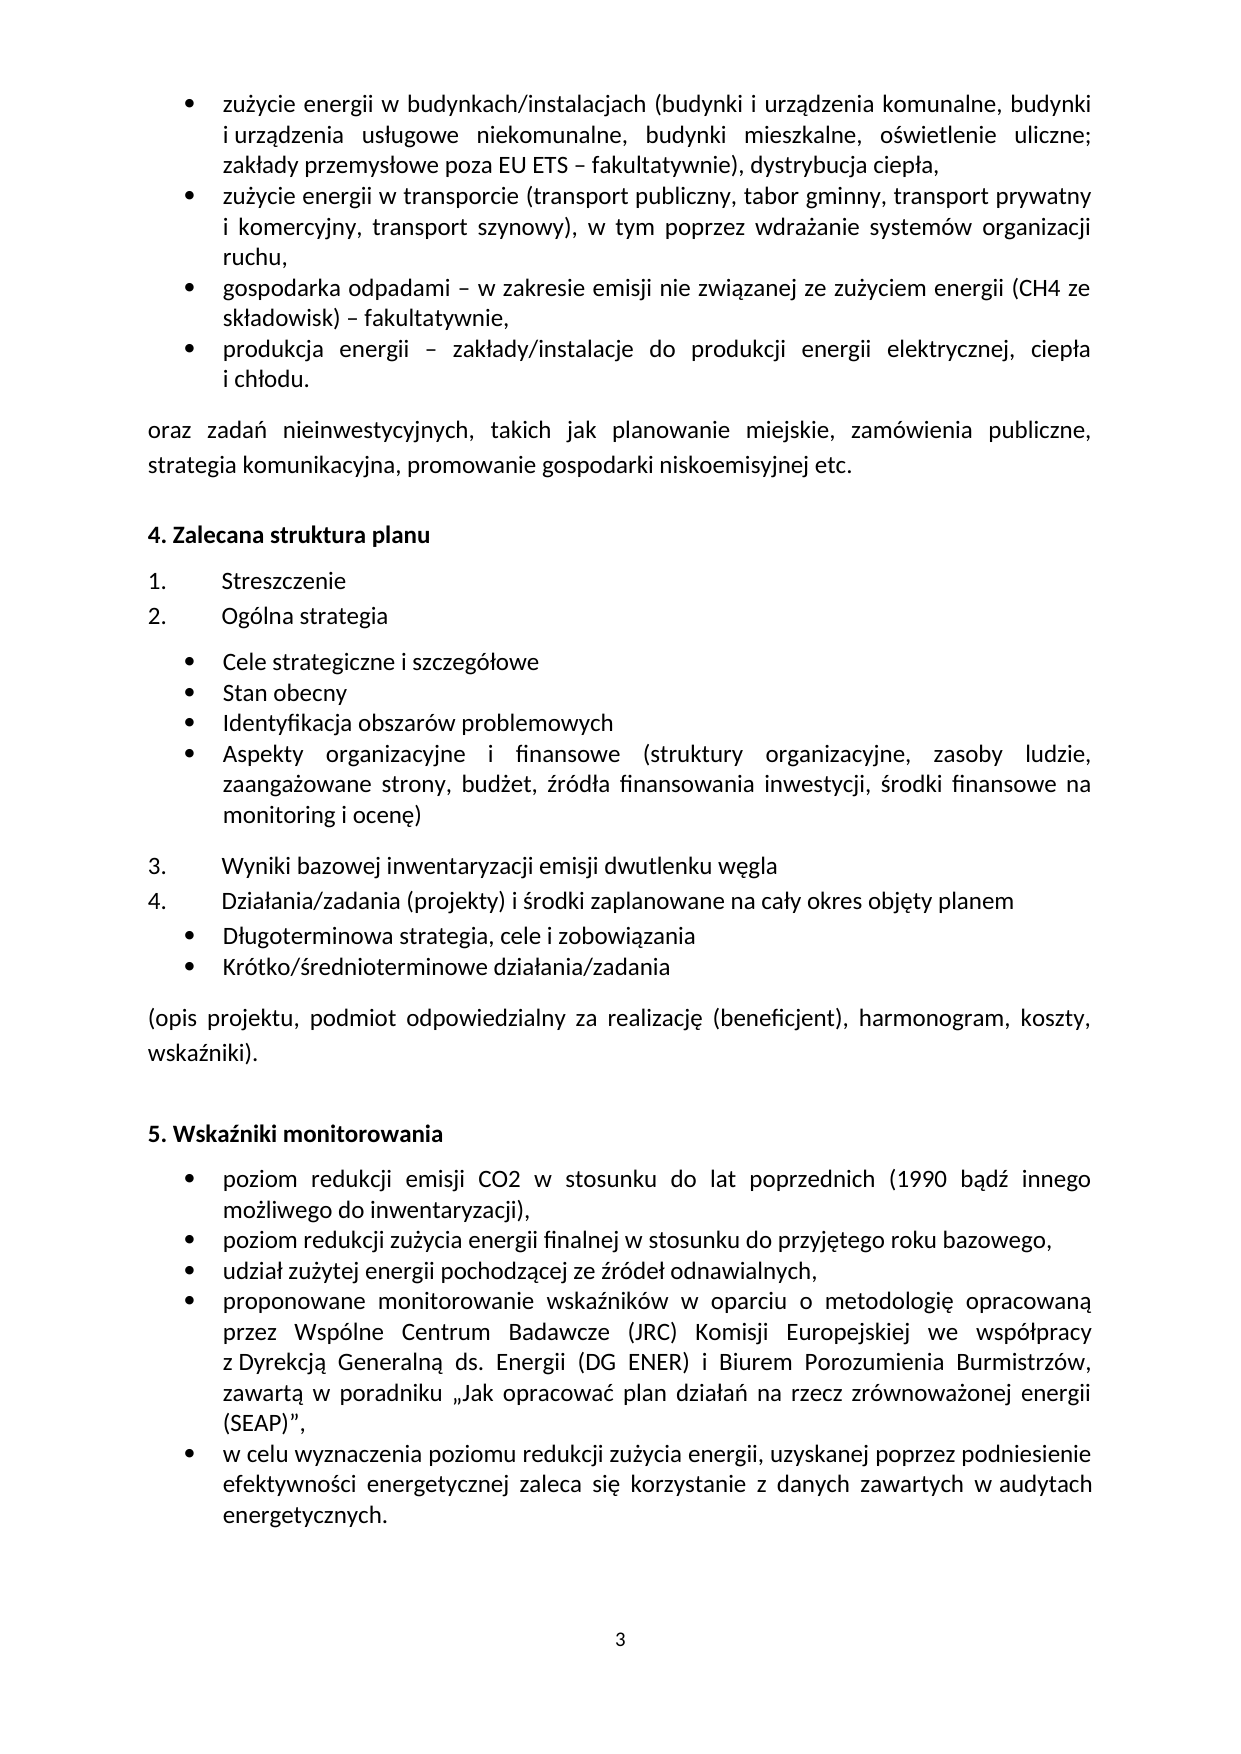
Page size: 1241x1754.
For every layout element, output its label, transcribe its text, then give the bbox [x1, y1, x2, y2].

list proponowane monitorowanie wskaźników w oparciu o metodologię opracowaną przez Wspólne Centrum Badawcze (JRC) Komisji Europejskiej we współpracy z Dyrekcją Generalną ds. Energii (DG ENER) i Biurem Porozumienia Burmistrzów, zawartą w poradniku „Jak opracować plan działań na rzecz zrównoważonej energii (SEAP)”, [185, 1286, 1092, 1438]
list w celu wyznaczenia poziomu redukcji zużycia energii, uzyskanej poprzez podniesienie efektywności energetycznej zaleca się korzystanie z danych zawartych w audytach energetycznych. [185, 1438, 1092, 1530]
list gospodarka odpadami – w zakresie emisji nie związanej ze zużyciem energii (CH4 ze składowisk) – fakultatywnie, [185, 272, 1092, 333]
text 4. Zalecana struktura planu [148, 520, 1092, 550]
list poziom redukcji emisji CO2 w stosunku do lat poprzednich (1990 bądź innego możliwego do inwentaryzacji), [185, 1163, 1092, 1224]
text 3. Wyniki bazowej inwentaryzacji emisji dwutlenku węgla [148, 850, 1092, 881]
list zużycie energii w transporcie (transport publiczny, tabor gminny, transport prywatny i komercyjny, transport szynowy), w tym poprzez wdrażanie systemów organizacji ruchu, [185, 180, 1092, 272]
list zużycie energii w budynkach/instalacjach (budynki i urządzenia komunalne, budynki i urządzenia usługowe niekomunalne, budynki mieszkalne, oświetlenie uliczne; zakłady przemysłowe poza EU ETS – fakultatywnie), dystrybucja ciepła, [185, 89, 1092, 180]
text 5. Wskaźniki monitorowania [148, 1118, 1092, 1148]
text (opis projektu, podmiot odpowiedzialny za realizację (beneficjent), harmonogram, koszty, wskaźniki). [148, 1002, 1092, 1067]
list produkcja energii – zakłady/instalacje do produkcji energii elektrycznej, ciepła i chłodu. [185, 333, 1092, 394]
list Aspekty organizacyjne i finansowe (struktury organizacyjne, zasoby ludzie, zaangażowane strony, budżet, źródła finansowania inwestycji, środki finansowe na monitoring i ocenę) [185, 738, 1092, 829]
text 2. Ogólna strategia [148, 600, 1092, 631]
list Długoterminowa strategia, cele i zobowiązania [185, 920, 1092, 951]
list Krótko/średnioterminowe działania/zadania [185, 951, 1092, 981]
list udział zużytej energii pochodzącej ze źródeł odnawialnych, [185, 1255, 1092, 1286]
list poziom redukcji zużycia energii finalnej w stosunku do przyjętego roku bazowego, [185, 1224, 1092, 1255]
text 4. Działania/zadania (projekty) i środki zaplanowane na cały okres objęty planem [148, 885, 1092, 916]
list Stan obecny [185, 677, 1092, 707]
text 1. Streszczenie [148, 565, 1092, 596]
text oraz zadań nieinwestycyjnych, takich jak planowanie miejskie, zamówienia publiczne, strategia komunikacyjna, promowanie gospodarki niskoemisyjnej etc. [148, 415, 1092, 480]
list Identyfikacja obszarów problemowych [185, 707, 1092, 738]
list Cele strategiczne i szczegółowe [185, 646, 1092, 677]
